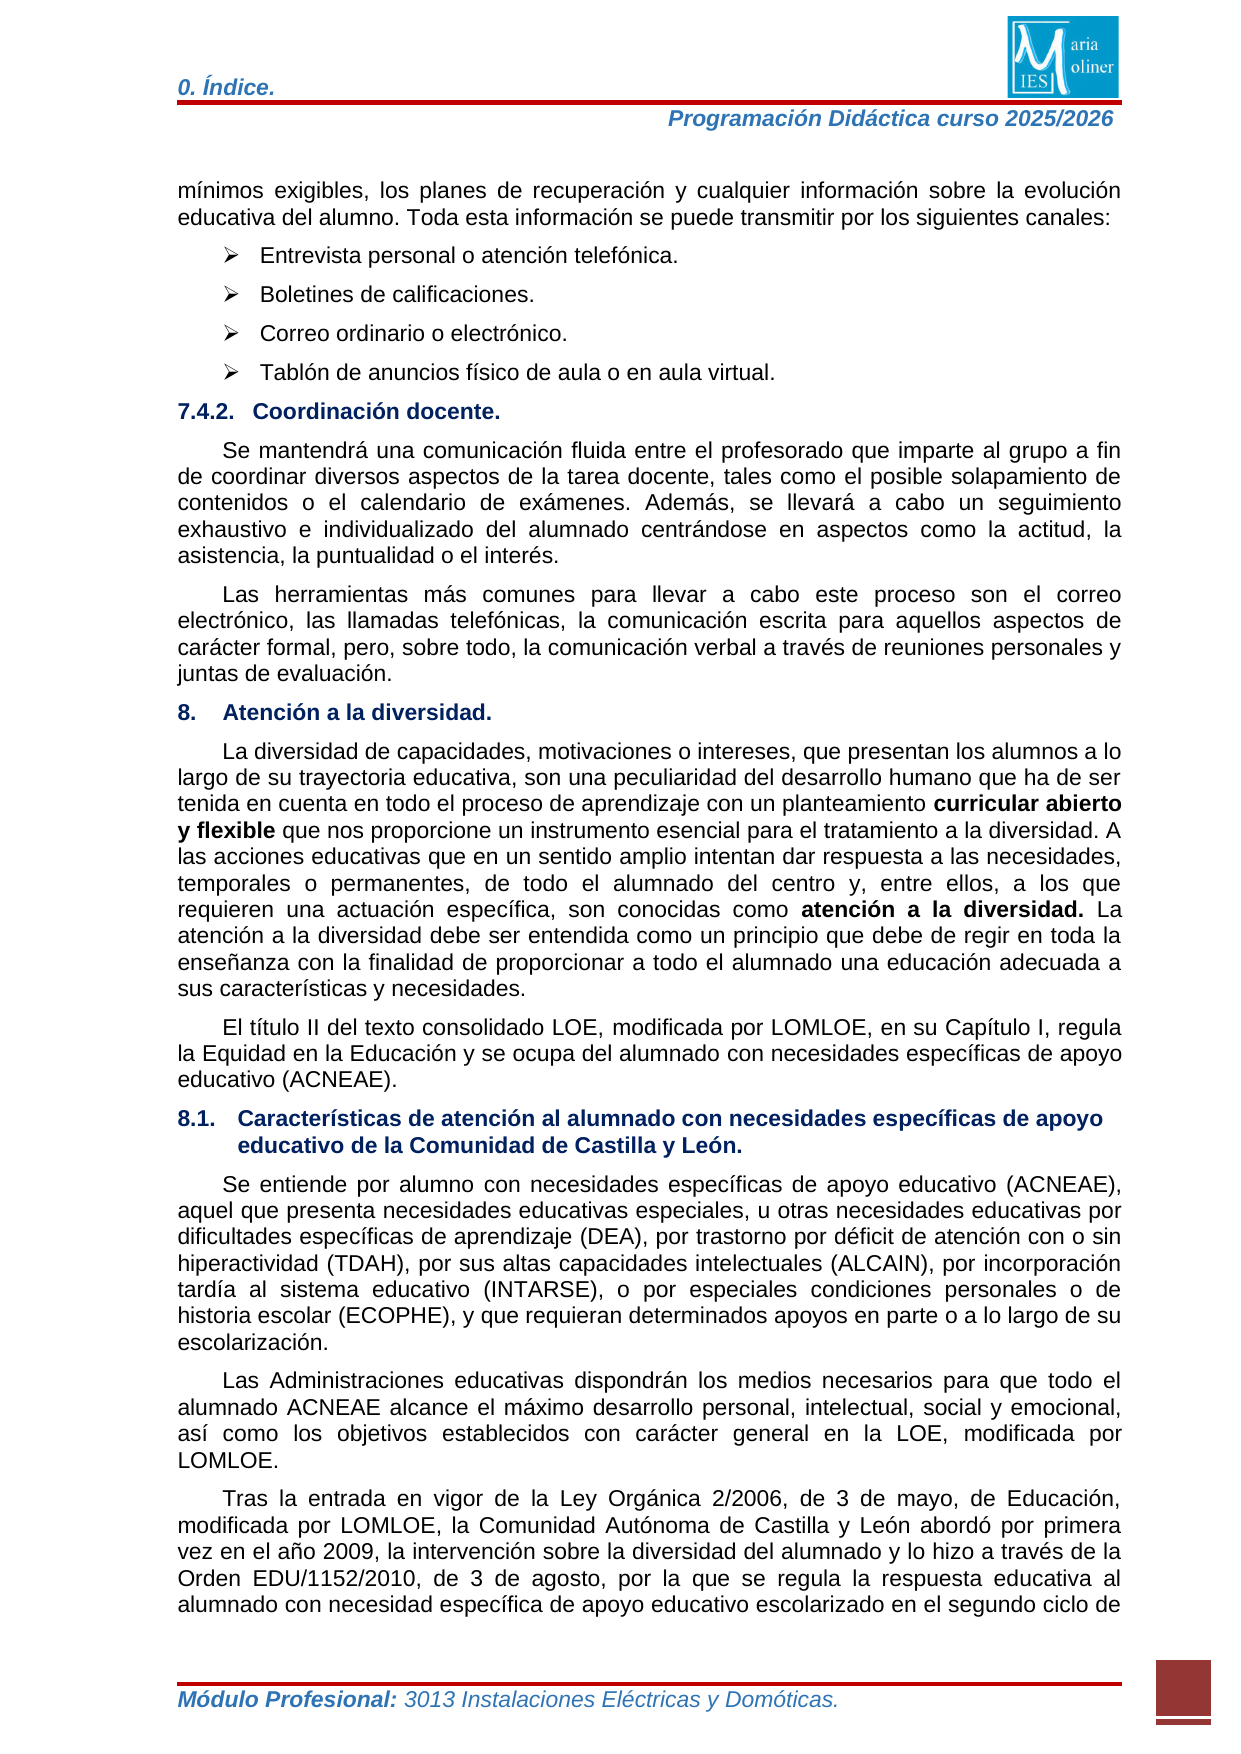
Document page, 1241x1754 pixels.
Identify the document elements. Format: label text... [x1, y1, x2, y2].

picture [1087, 43, 1097, 50]
picture [1013, 22, 1070, 95]
text Las Administraciones educativas dispondrán los medios necesarios para que todo el alumnado ACNEAE alcance el máximo desarrollo personal, intelectual, social y emocional, así como los objetivos establecidos con carácter general en la LOE, modificada por LOMLOE. [177, 1367, 1122, 1473]
list Boletines de calificaciones. [222, 281, 1122, 308]
subtitle Características de atención al alumnado con necesidades específicas de apoyo educativo de la Comunidad de Castilla y León. [177, 1105, 1122, 1158]
text Se mantendrá una comunicación fluida entre el profesorado que imparte al grupo a fin de coordinar diversos aspectos de la tarea docente, tales como el posible solapamiento de contenidos o el calendario de exámenes. Además, se llevará a cabo un seguimiento exhaustivo e individualizado del alumnado centrándose en aspectos como la actitud, la asistencia, la puntualidad o el interés. [177, 437, 1122, 568]
text El título II del texto consolidado LOE, modificada por LOMLOE, en su Capítulo I, regula la Equidad en la Educación y se ocupa del alumnado con necesidades específicas de apoyo educativo (ACNEAE). [177, 1014, 1122, 1093]
picture [1072, 42, 1078, 49]
text Las herramientas más comunes para llevar a cabo este proceso son el correo electrónico, las llamadas telefónicas, la comunicación escrita para aquellos aspectos de carácter formal, pero, sobre todo, la comunicación verbal a través de reuniones personales y juntas de evaluación. [177, 581, 1122, 686]
subtitle Coordinación docente. [177, 398, 1122, 424]
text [177, 1485, 1122, 1617]
subtitle Atención a la diversidad. [177, 699, 1122, 725]
picture [1092, 65, 1098, 72]
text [177, 177, 1122, 230]
list Correo ordinario o electrónico. [222, 320, 1122, 346]
list Entrevista personal o atención telefónica. [222, 242, 1122, 269]
text La diversidad de capacidades, motivaciones o intereses, que presentan los alumnos a lo largo de su trayectoria educativa, son una peculiaridad del desarrollo humano que ha de ser tenida en cuenta en todo el proceso de aprendizaje con un planteamiento curricular abierto y flexible que nos proporcione un instrumento esencial para el tratamiento a la diversidad. A las acciones educativas que en un sentido amplio intentan dar respuesta a las necesidades, temporales o permanentes, de todo el alumnado del centro y, entre ellos, a los que requieren una actuación específica, son conocidas como atención a la diversidad. La atención a la diversidad debe ser entendida como un principio que debe de regir en toda la enseñanza con la finalidad de proporcionar a todo el alumnado una educación adecuada a sus características y necesidades. [177, 738, 1122, 1001]
list Tablón de anuncios físico de aula o en aula virtual. [222, 359, 1122, 385]
text Se entiende por alumno con necesidades específicas de apoyo educativo (ACNEAE), aquel que presenta necesidades educativas especiales, u otras necesidades educativas por dificultades específicas de aprendizaje (DEA), por trastorno por déficit de atención con o sin hiperactividad (TDAH), por sus altas capacidades intelectuales (ALCAIN), por incorporación tardía al sistema educativo (INTARSE), o por especiales condiciones personales o de historia escolar (ECOPHE), y que requieran determinados apoyos en parte o a lo largo de su escolarización. [177, 1171, 1122, 1355]
